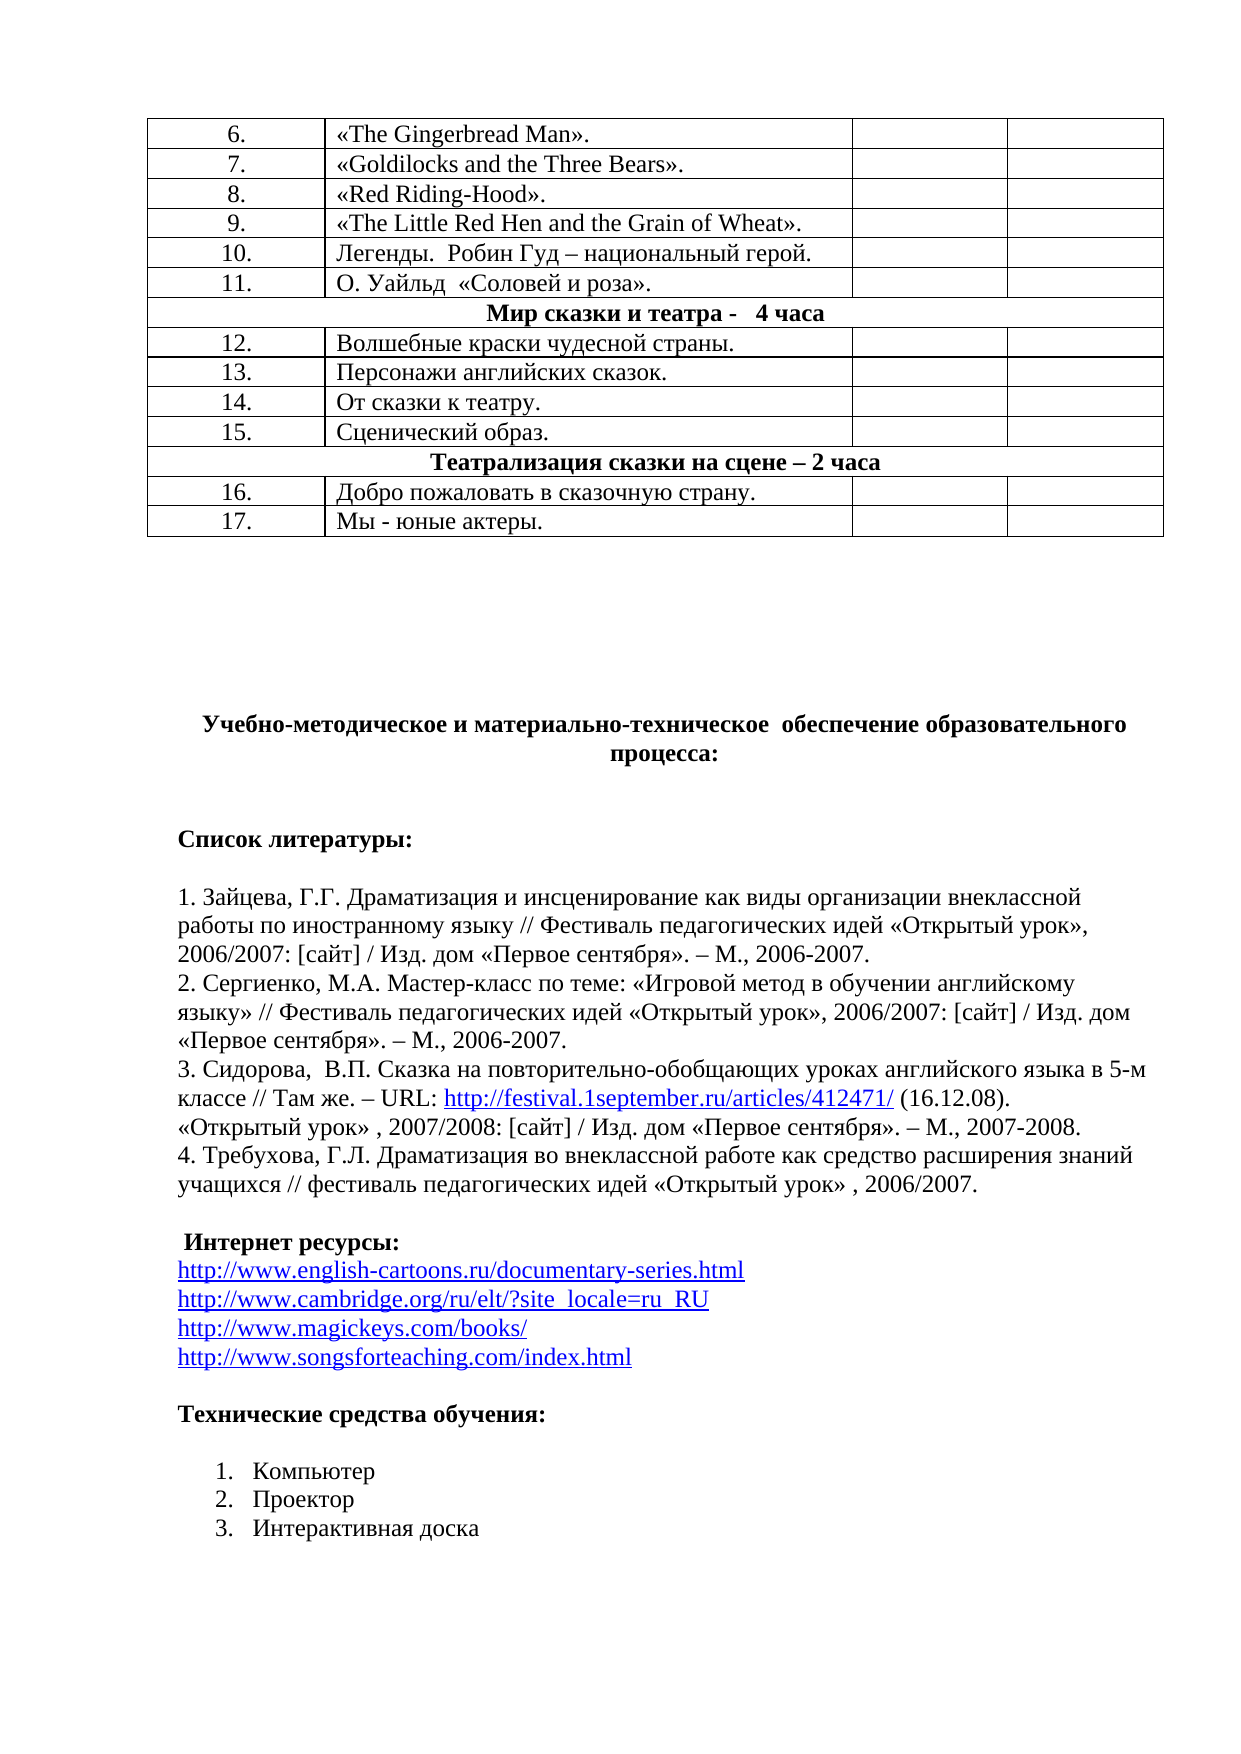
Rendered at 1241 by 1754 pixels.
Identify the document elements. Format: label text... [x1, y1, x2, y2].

table_cell [853, 119, 1007, 148]
text http://www.english-cartoons.ru/documentary-series.html [177, 1255, 1152, 1284]
table_cell [1008, 149, 1163, 178]
table_cell [853, 358, 1007, 386]
table_cell [1008, 179, 1163, 207]
table_cell Сценический образ. [326, 417, 852, 446]
table_cell [1008, 238, 1163, 267]
table_cell [853, 238, 1007, 267]
text Список литературы: [177, 824, 1152, 853]
table_cell 15. [148, 417, 324, 446]
text http://www.cambridge.org/ru/elt/?site_locale=ru_RU [177, 1284, 1152, 1313]
table_cell От сказки к театру. [326, 387, 852, 416]
table_cell [1008, 477, 1163, 505]
text 2. Сергиенко, М.А. Мастер-класс по теме: «Игровой метод в обучении английскому языку» // Фестиваль педагогических идей «Открытый урок», 2006/2007: [сайт] / Изд. дом «Первое сентября». – М., 2006-2007. [177, 968, 1152, 1054]
table_cell 10. [148, 238, 324, 267]
table_cell [853, 477, 1007, 505]
table_cell [1008, 417, 1163, 446]
table_cell 12. [148, 328, 324, 356]
table_cell [853, 209, 1007, 237]
table_cell [853, 417, 1007, 446]
table_cell [1008, 387, 1163, 416]
table_cell Мы - юные актеры. [326, 506, 852, 536]
table_cell Волшебные краски чудесной страны. [326, 328, 852, 356]
table_cell [1008, 328, 1163, 356]
text http://www.songsforteaching.com/index.html [177, 1342, 1152, 1370]
text http://www.magickeys.com/books/ [177, 1313, 1152, 1342]
table_cell 11. [148, 268, 324, 297]
table_cell Мир сказки и театра - 4 часа [148, 298, 1163, 327]
table_cell [1008, 358, 1163, 386]
text Технические средства обучения: [177, 1399, 1152, 1428]
table_cell 16. [148, 477, 324, 505]
table_cell [1008, 506, 1163, 536]
table_cell 6. [148, 119, 324, 148]
table_cell «The Little Red Hen and the Grain of Wheat». [326, 209, 852, 237]
text 3. Сидорова, В.П. Сказка на повторительно-обобщающих уроках английского языка в 5-м классе // Там же. – URL: http://festival.1september.ru/articles/412471/ (16.12.08). «Открытый урок» , 2007/2008: [сайт] / Изд. дом «Первое сентября». – М., 2007-2008. [177, 1054, 1152, 1140]
table_cell О. Уайльд «Соловей и роза». [326, 268, 852, 297]
table_cell [853, 149, 1007, 178]
text Интернет ресурсы: [177, 1227, 1152, 1255]
table_cell 17. [148, 506, 324, 536]
text 4. Требухова, Г.Л. Драматизация во внеклассной работе как средство расширения знаний учащихся // фестиваль педагогических идей «Открытый урок» , 2006/2007. [177, 1140, 1152, 1198]
table_cell Добро пожаловать в сказочную страну. [326, 477, 852, 505]
table_cell «Goldilocks and the Three Bears». [326, 149, 852, 178]
table_cell 13. [148, 358, 324, 386]
table_cell [1008, 209, 1163, 237]
list Проектор [215, 1484, 1152, 1513]
text Учебно-методическое и материально-техническое обеспечение образовательного процесса: [177, 709, 1152, 767]
table_cell [853, 328, 1007, 356]
list Компьютер [215, 1456, 1152, 1484]
table_cell 8. [148, 179, 324, 207]
table_cell Театрализация сказки на сцене – 2 часа [148, 447, 1163, 476]
table_cell [853, 506, 1007, 536]
table_cell «The Gingerbread Man». [326, 119, 852, 148]
table_cell [1008, 119, 1163, 148]
table_cell [853, 387, 1007, 416]
table_cell Персонажи английских сказок. [326, 358, 852, 386]
text 1. Зайцева, Г.Г. Драматизация и инсценирование как виды организации внеклассной работы по иностранному языку // Фестиваль педагогических идей «Открытый урок», 2006/2007: [сайт] / Изд. дом «Первое сентября». – М., 2006-2007. [177, 882, 1152, 968]
table_cell [853, 179, 1007, 207]
table_cell 14. [148, 387, 324, 416]
table_cell «Red Riding-Hood». [326, 179, 852, 207]
table_cell Легенды. Робин Гуд – национальный герой. [326, 238, 852, 267]
table_cell [1008, 268, 1163, 297]
table_cell [853, 268, 1007, 297]
list Интерактивная доска [215, 1513, 1152, 1542]
table_cell 7. [148, 149, 324, 178]
table_cell 9. [148, 209, 324, 237]
